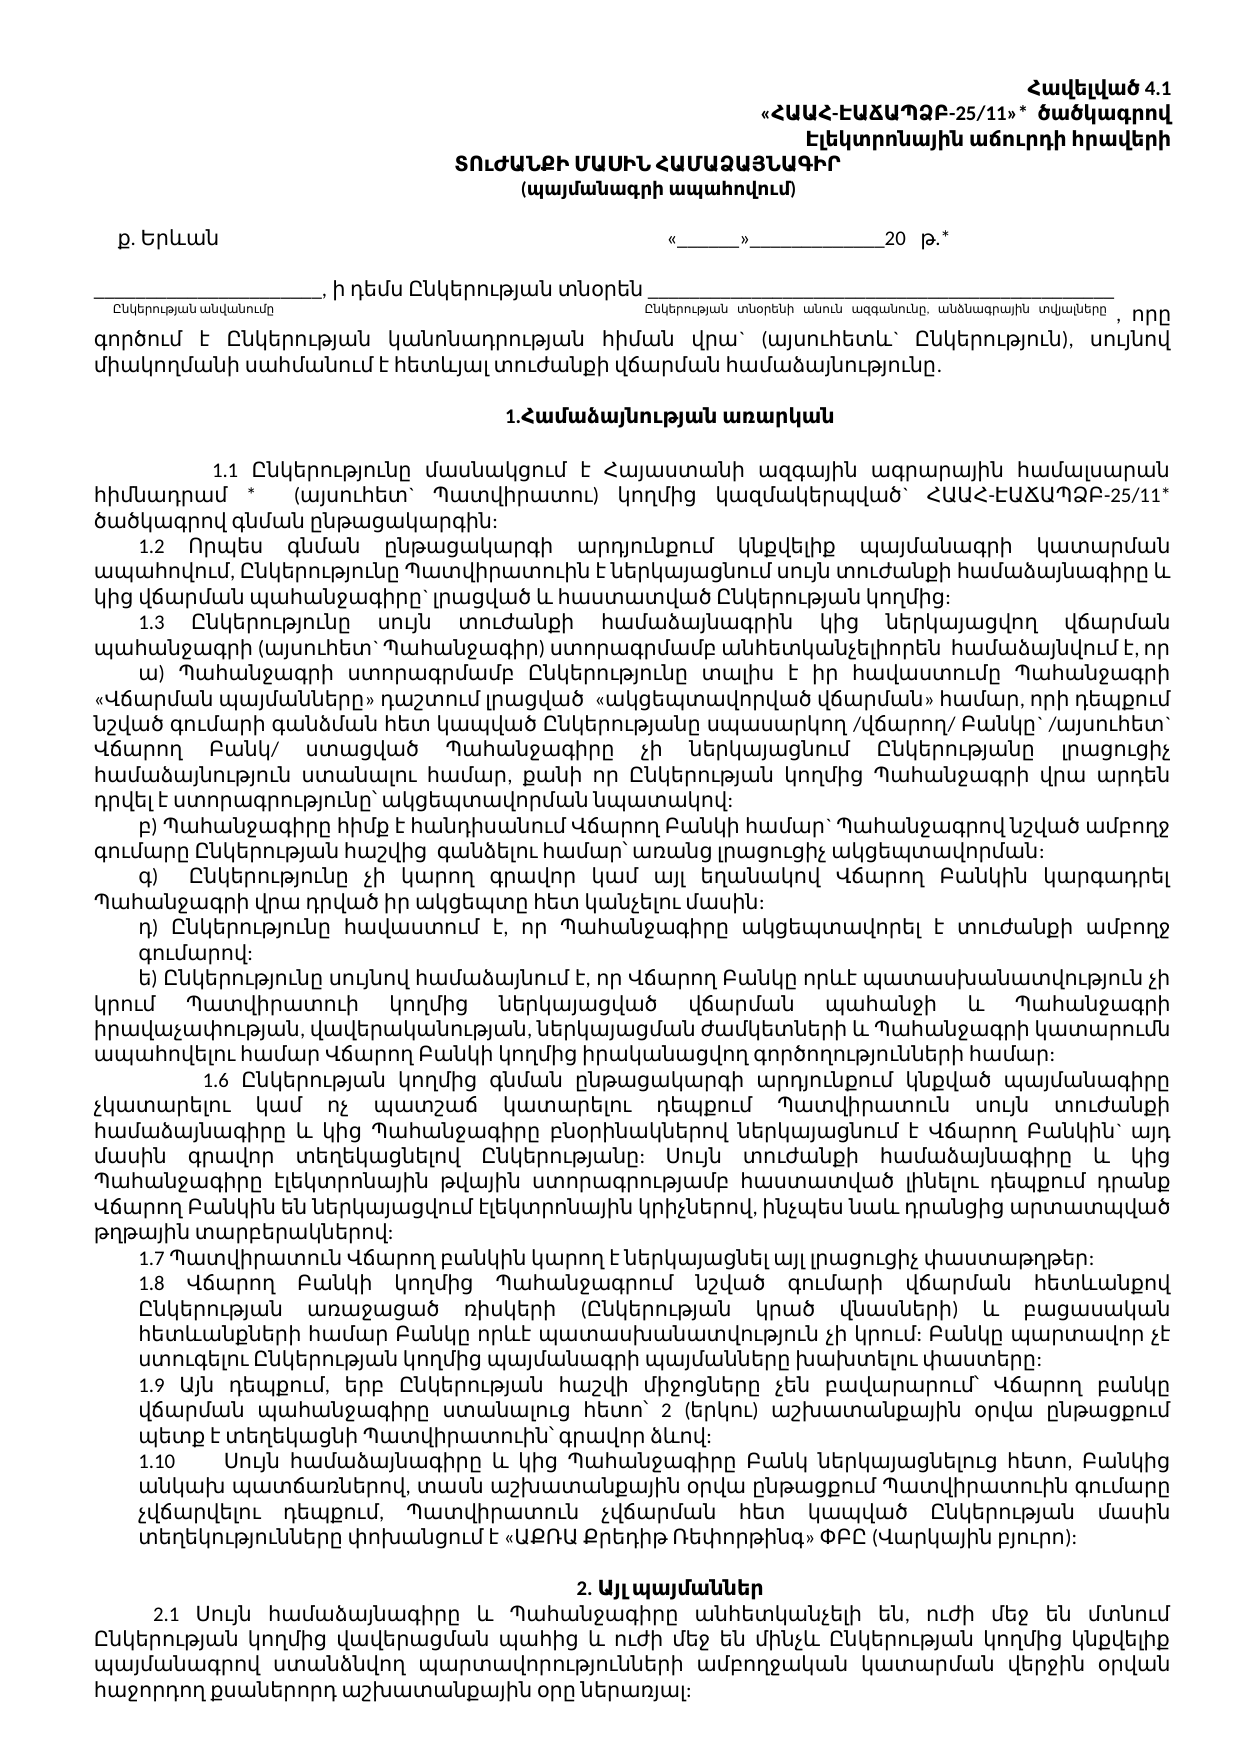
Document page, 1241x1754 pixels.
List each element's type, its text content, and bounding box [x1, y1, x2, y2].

text 1.7 Պատվիրատուն Վճարող բանկին կարող է ներկայացնել այլ լրացուցիչ փաստաթղթեր: [138, 1245, 1171, 1270]
text 1.3 Ընկերությունը սույն տուժանքի համաձայնագրին կից ներկայացվող վճարման պահանջագրի (այսուհետ` Պահանջագիր) ստորագրմամբ անհետկանչելիորեն համաձայնվում է, որ [94, 609, 1171, 660]
text Հավելված 4.1 [94, 75, 1171, 100]
text ե) Ընկերությունը սույնով համաձայնում է, որ Վճարող Բանկը որևէ պատասխանատվություն չի կրում Պատվիրատուի կողմից ներկայացված վճարման պահանջի և Պահանջագրի իրավաչափության, վավերականության, ներկայացման ժամկետների և Պահանջագրի կատարումն ապահովելու համար Վճարող Բանկի կողմից իրականացվող գործողությունների համար: [94, 965, 1171, 1067]
text (պայմանագրի ապահովում) [94, 177, 1171, 199]
text ______________________, ի դեմս Ընկերության տնօրեն _____________________________________________ [94, 276, 1171, 301]
text 1.1 Ընկերությունը մասնակցում է Հայաստանի ազգային ագրարային համալսարան հիմնադրամ * (այսուհետ` Պատվիրատու) կողմից կազմակերպված` ՀԱԱՀ-ԷԱՃԱՊՁԲ-25/11* ծածկագրով գնման ընթացակարգին: [94, 457, 1171, 533]
text գ) Ընկերությունը չի կարող գրավոր կամ այլ եղանակով Վճարող Բանկին կարգադրել Պահանջագրի վրա դրված իր ակցեպտը հետ կանչելու մասին: [94, 864, 1171, 914]
text 1.6 Ընկերության կողմից գնման ընթացակարգի արդյունքում կնքված պայմանագիրը չկատարելու կամ ոչ պատշաճ կատարելու դեպքում Պատվիրատուն սույն տուժանքի համաձայնագիրը և կից Պահանջագիրը բնօրինակներով ներկայացնում է Վճարող Բանկին` այդ մասին գրավոր տեղեկացնելով Ընկերությանը: Սույն տուժանքի համաձայնագիրը և կից Պահանջագիրը էլեկտրոնային թվային ստորագրությամբ հաստատված լինելու դեպքում դրանք Վճարող Բանկին են ներկայացվում էլեկտրոնային կրիչներով, ինչպես նաև դրանցից արտատպված թղթային տարբերակներով: [94, 1067, 1171, 1245]
text 1.10 Սույն համաձայնագիրը և կից Պահանջագիրը Բանկ ներկայացնելուց հետո, Բանկից անկախ պատճառներով, տասն աշխատանքային օրվա ընթացքում Պատվիրատուին գումարը չվճարվելու դեպքում, Պատվիրատուն չվճարման հետ կապված Ընկերության մասին տեղեկությունները փոխանցում է «ԱՔՌԱ Քրեդիթ Ռեփորթինգ» ՓԲԸ (Վարկային բյուրո): [138, 1448, 1171, 1550]
text բ) Պահանջագիրը հիմք է հանդիսանում Վճարող Բանկի համար` Պահանջագրով նշված ամբողջ գումարը Ընկերության հաշվից գանձելու համար՝ առանց լրացուցիչ ակցեպտավորման: [94, 813, 1171, 864]
text 1.9 Այն դեպքում, երբ Ընկերության հաշվի միջոցները չեն բավարարում՝ Վճարող բանկը վճարման պահանջագիրը ստանալուց հետո՝ 2 (երկու) աշխատանքային օրվա ընթացքում պետք է տեղեկացնի Պատվիրատուին՝ գրավոր ձևով: [138, 1372, 1171, 1448]
text 1.8 Վճարող Բանկի կողմից Պահանջագրում նշված գումարի վճարման հետևանքով Ընկերության առաջացած ռիսկերի (Ընկերության կրած վնասների) և բացասական հետևանքների համար Բանկը որևէ պատասխանատվություն չի կրում: Բանկը պարտավոր չէ ստուգելու Ընկերության կողմից պայմանագրի պայմանները խախտելու փաստերը: [138, 1270, 1171, 1372]
text ՏՈւԺԱՆՔԻ ՄԱՍԻՆ ՀԱՄԱՁԱՅՆԱԳԻՐ [94, 151, 1171, 177]
text 1.Համաձայնության առարկան [169, 403, 1171, 428]
text Էլեկտրոնային աճուրդի հրավերի [94, 126, 1171, 151]
text դ) Ընկերությունը հավաստում է, որ Պահանջագիրը ակցեպտավորել է տուժանքի ամբողջ գումարով: [138, 914, 1171, 965]
text 1.2 Որպես գնման ընթացակարգի արդյունքում կնքվելիք պայմանագրի կատարման ապահովում, Ընկերությունը Պատվիրատուին է ներկայացնում սույն տուժանքի համաձայնագիրը և կից վճարման պահանջագիրը` լրացված և հաստատված Ընկերության կողմից: [94, 533, 1171, 609]
text Ընկերության անվանումը Ընկերության տնօրենի անուն ազգանունը, անձնագրային տվյալները , որը գործում է Ընկերության կանոնադրության հիման վրա` (այսուհետև` Ընկերություն), սույնով միակողմանի սահմանում է հետևյալ տուժանքի վճարման համաձայնությունը. [94, 301, 1171, 377]
text 2. Այլ պայմաններ [169, 1575, 1171, 1601]
text ա) Պահանջագրի ստորագրմամբ Ընկերությունը տալիս է իր հավաստումը Պահանջագրի «Վճարման պայմանները» դաշտում լրացված «ակցեպտավորված վճարման» համար, որի դեպքում նշված գումարի գանձման հետ կապված Ընկերությանը սպասարկող /վճարող/ Բանկը` /այսուհետ` Վճարող Բանկ/ ստացված Պահանջագիրը չի ներկայացնում Ընկերությանը լրացուցիչ համաձայնություն ստանալու համար, քանի որ Ընկերության կողմից Պահանջագրի վրա արդեն դրվել է ստորագրությունը՝ ակցեպտավորման նպատակով: [94, 660, 1171, 813]
text «ՀԱԱՀ-ԷԱՃԱՊՁԲ-25/11»* ծածկագրով [94, 100, 1171, 126]
text ք. Երևան «______»_____________20 թ.* [94, 225, 1171, 250]
text 2.1 Սույն համաձայնագիրը և Պահանջագիրը անհետկանչելի են, ուժի մեջ են մտնում Ընկերության կողմից վավերացման պահից և ուժի մեջ են մինչև Ընկերության կողմից կնքվելիք պայմանագրով ստանձնվող պարտավորությունների ամբողջական կատարման վերջին օրվան հաջորդող քսաներորդ աշխատանքային օրը ներառյալ: [94, 1601, 1171, 1702]
